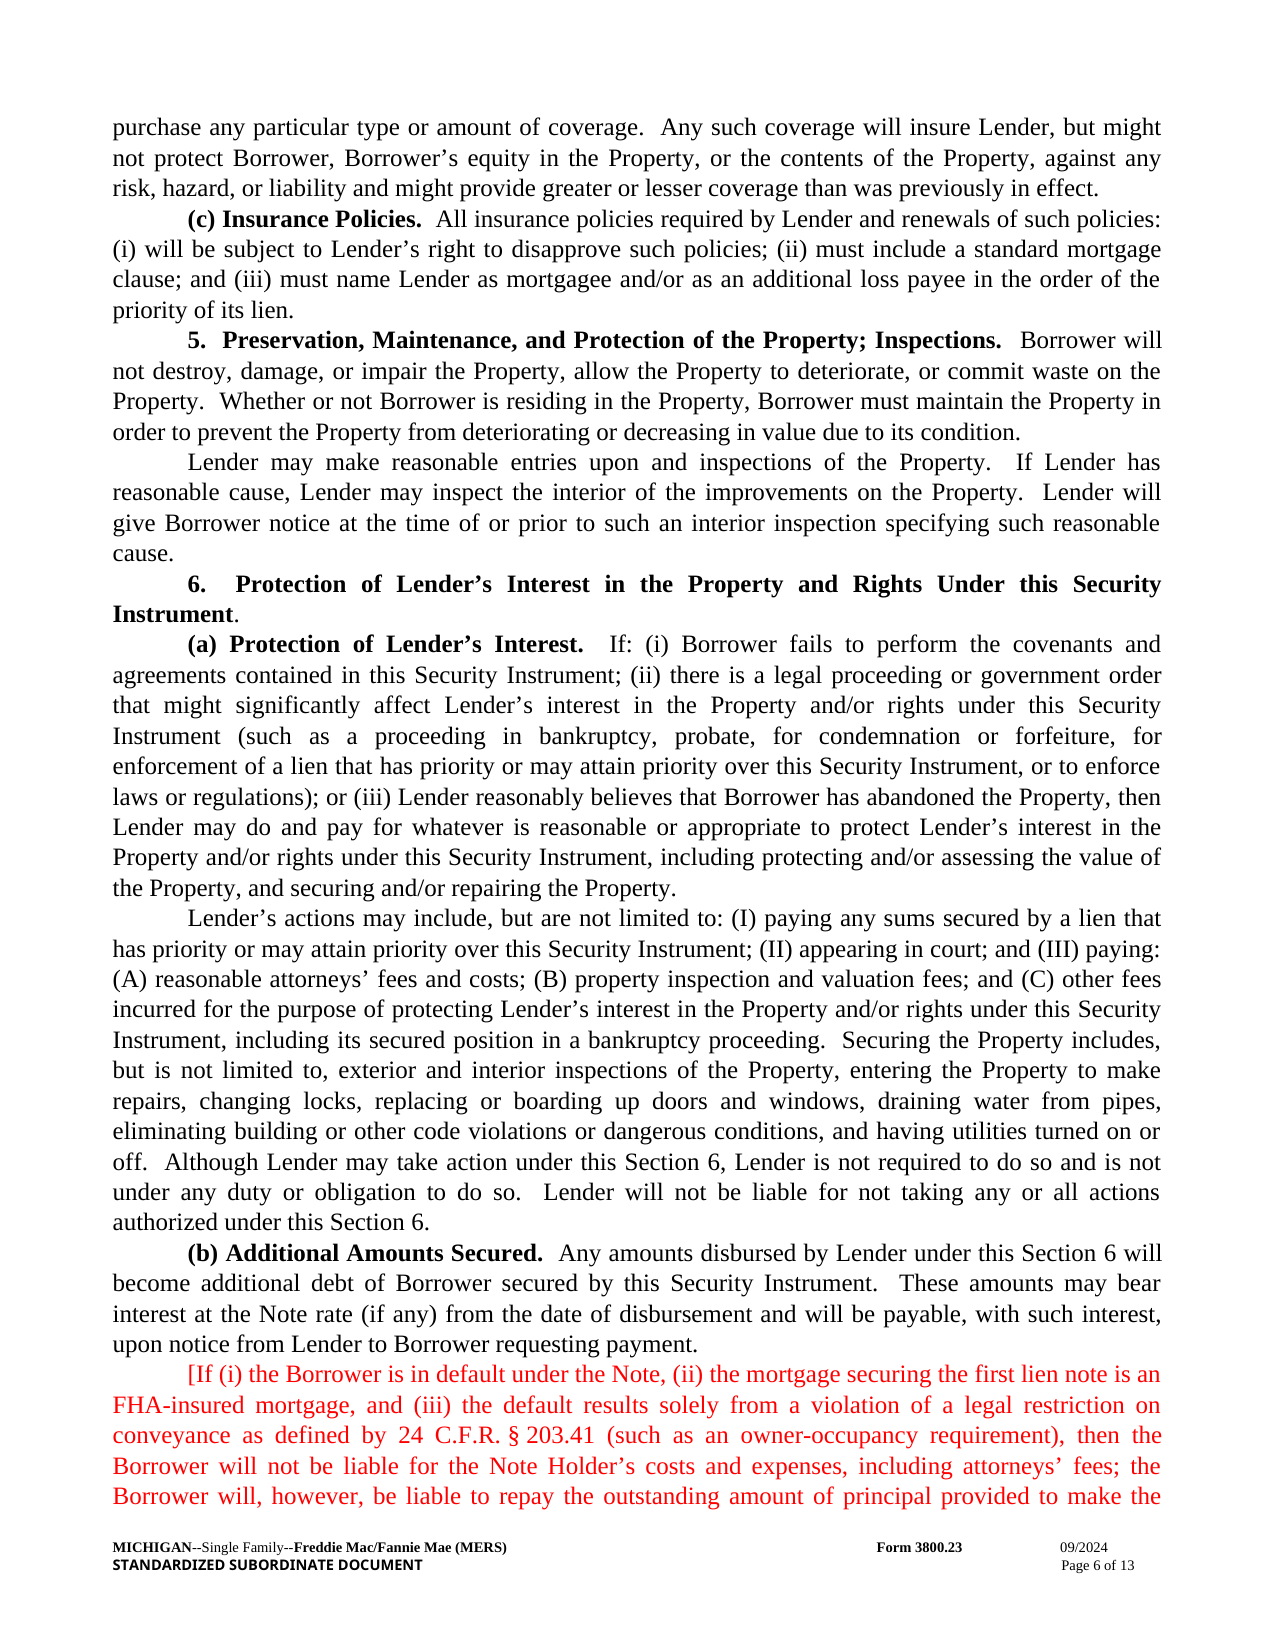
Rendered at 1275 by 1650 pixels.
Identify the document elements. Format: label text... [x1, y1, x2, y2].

text Lender may make reasonable entries upon and inspections of the Property. If Lender has reasonable cause, Lender may inspect the interior of the improvements on the Property. Lender will give Borrower notice at the time of or prior to such an interior inspection specifying such reasonable cause. [112, 447, 1162, 567]
text (a) Protection of Lender’s Interest. If: (i) Borrower fails to perform the covenants and agreements contained in this Security Instrument; (ii) there is a legal proceeding or government order that might significantly affect Lender’s interest in the Property and/or rights under this Security Instrument (such as a proceeding in bankruptcy, probate, for condemnation or forfeiture, for enforcement of a lien that has priority or may attain priority over this Security Instrument, or to enforce laws or regulations); or (iii) Lender reasonably believes that Borrower has abandoned the Property, then Lender may do and pay for whatever is reasonable or appropriate to protect Lender’s interest in the Property and/or rights under this Security Instrument, including protecting and/or assessing the value of the Property, and securing and/or repairing the Property. [112, 629, 1162, 902]
text 6. Protection of Lender’s Interest in the Property and Rights Under this Security Instrument. [112, 569, 1162, 628]
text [112, 1359, 1162, 1510]
text 5. Preservation, Maintenance, and Protection of the Property; Inspections. Borrower will not destroy, damage, or impair the Property, allow the Property to deteriorate, or commit waste on the Property. Whether or not Borrower is residing in the Property, Borrower must maintain the Property in order to prevent the Property from deteriorating or decreasing in value due to its condition. [112, 325, 1162, 445]
text Lender’s actions may include, but are not limited to: (I) paying any sums secured by a lien that has priority or may attain priority over this Security Instrument; (II) appearing in court; and (III) paying: (A) reasonable attorneys’ fees and costs; (B) property inspection and valuation fees; and (C) other fees incurred for the purpose of protecting Lender’s interest in the Property and/or rights under this Security Instrument, including its secured position in a bankruptcy proceeding. Securing the Property includes, but is not limited to, exterior and interior inspections of the Property, entering the Property to make repairs, changing locks, replacing or boarding up doors and windows, draining water from pipes, eliminating building or other code violations or dangerous conditions, and having utilities turned on or off. Although Lender may take action under this Section 6, Lender is not required to do so and is not under any duty or obligation to do so. Lender will not be liable for not taking any or all actions authorized under this Section 6. [112, 903, 1162, 1236]
text (b) Additional Amounts Secured. Any amounts disbursed by Lender under this Section 6 will become additional debt of Borrower secured by this Security Instrument. These amounts may bear interest at the Note rate (if any) from the date of disbursement and will be payable, with such interest, upon notice from Lender to Borrower requesting payment. [112, 1238, 1162, 1358]
text (c) Insurance Policies. All insurance policies required by Lender and renewals of such policies: (i) will be subject to Lender’s right to disapprove such policies; (ii) must include a standard mortgage clause; and (iii) must name Lender as mortgagee and/or as an additional loss payee in the order of the priority of its lien. [112, 204, 1162, 324]
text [112, 112, 1162, 202]
